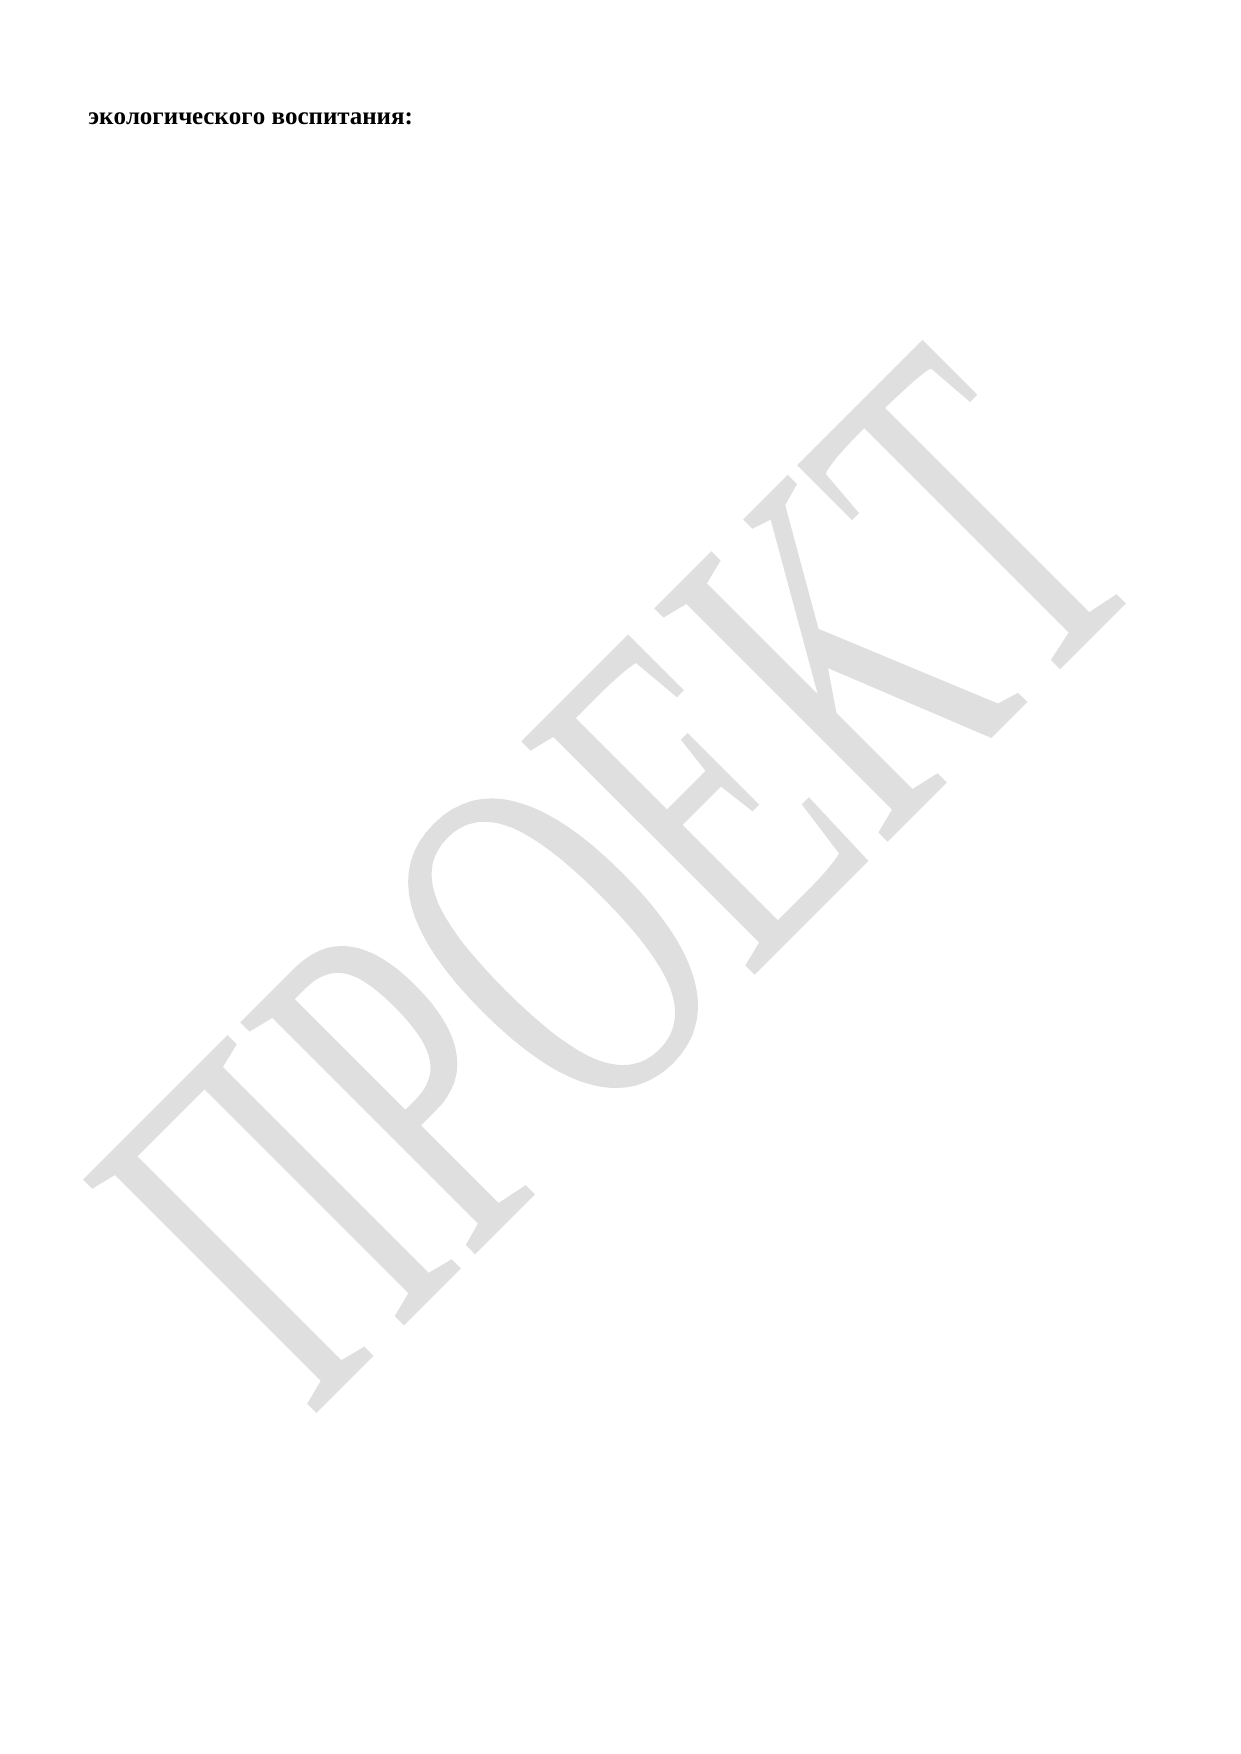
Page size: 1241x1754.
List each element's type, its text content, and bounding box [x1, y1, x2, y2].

subtitle экологического воспитания: [88, 101, 1182, 130]
